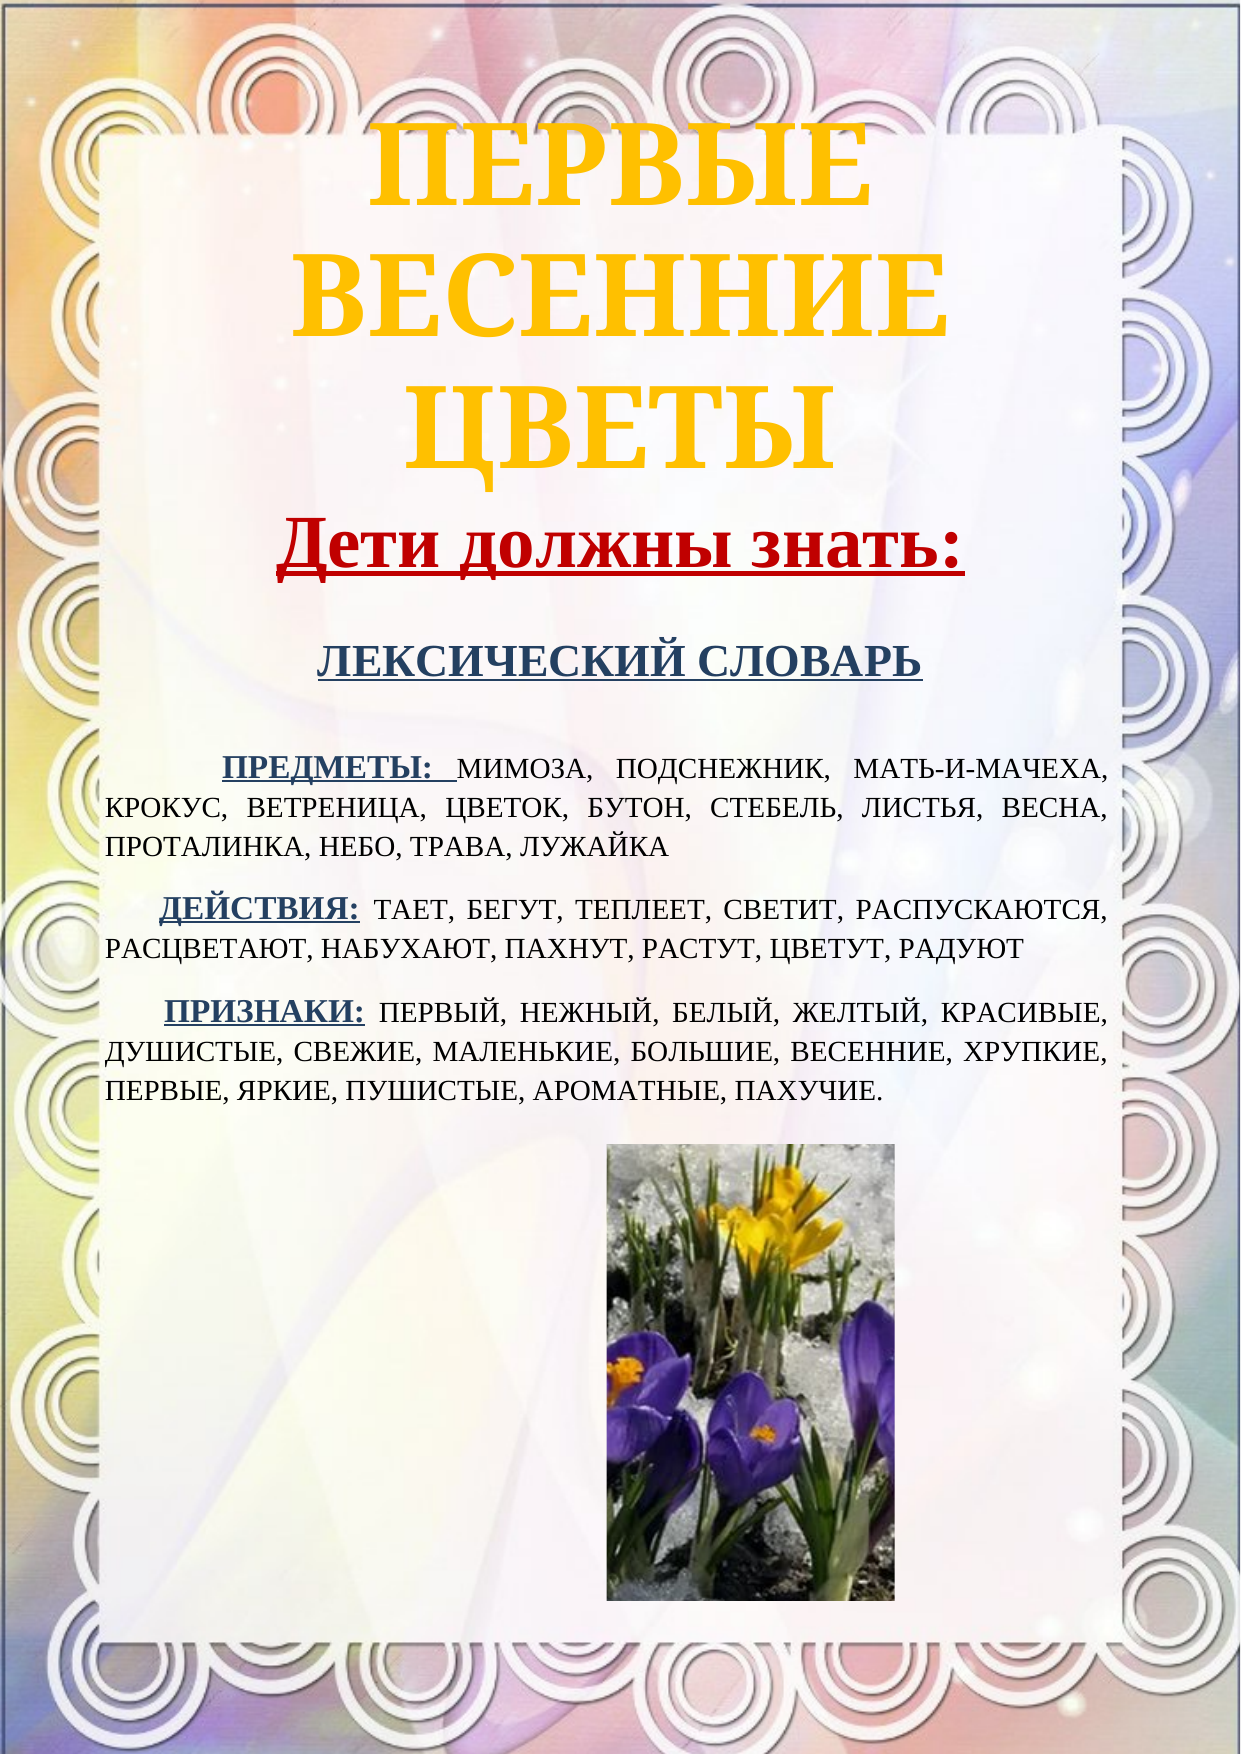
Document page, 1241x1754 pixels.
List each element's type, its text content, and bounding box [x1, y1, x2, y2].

text ПРЕДМЕТЫ: МИМОЗА, ПОДСНЕЖНИК, МАТЬ-И-МАЧЕХА, КРОКУС, ВЕТРЕНИЦА, ЦВЕТОК, БУТОН, СТЕБЕЛЬ, ЛИСТЬЯ, ВЕСНА, ПРОТАЛИНКА, НЕБО, ТРАВА, ЛУЖАЙКА [104, 747, 1109, 862]
subtitle ПЕРВЫЕ ВЕСЕННИЕ ЦВЕТЫ [75, 102, 1165, 497]
text ПРИЗНАКИ: ПЕРВЫЙ, НЕЖНЫЙ, БЕЛЫЙ, ЖЕЛТЫЙ, КРАСИВЫЕ, ДУШИСТЫЕ, СВЕЖИЕ, МАЛЕНЬКИЕ, БОЛЬШИЕ, ВЕСЕННИЕ, ХРУПКИЕ, ПЕРВЫЕ, ЯРКИЕ, ПУШИСТЫЕ, АРОМАТНЫЕ, ПАХУЧИЕ. [104, 991, 1109, 1106]
subtitle ЛЕКСИЧЕСКИЙ СЛОВАРЬ [75, 633, 1165, 686]
picture [0, 0, 1241, 1754]
text ДЕЙСТВИЯ: ТАЕТ, БЕГУТ, ТЕПЛЕЕТ, СВЕТИТ, РАСПУСКАЮТСЯ, РАСЦВЕТАЮТ, НАБУХАЮТ, ПАХНУТ, РАСТУТ, ЦВЕТУТ, РАДУЮТ [104, 888, 1109, 965]
subtitle Дети должны знать: [75, 497, 1165, 583]
